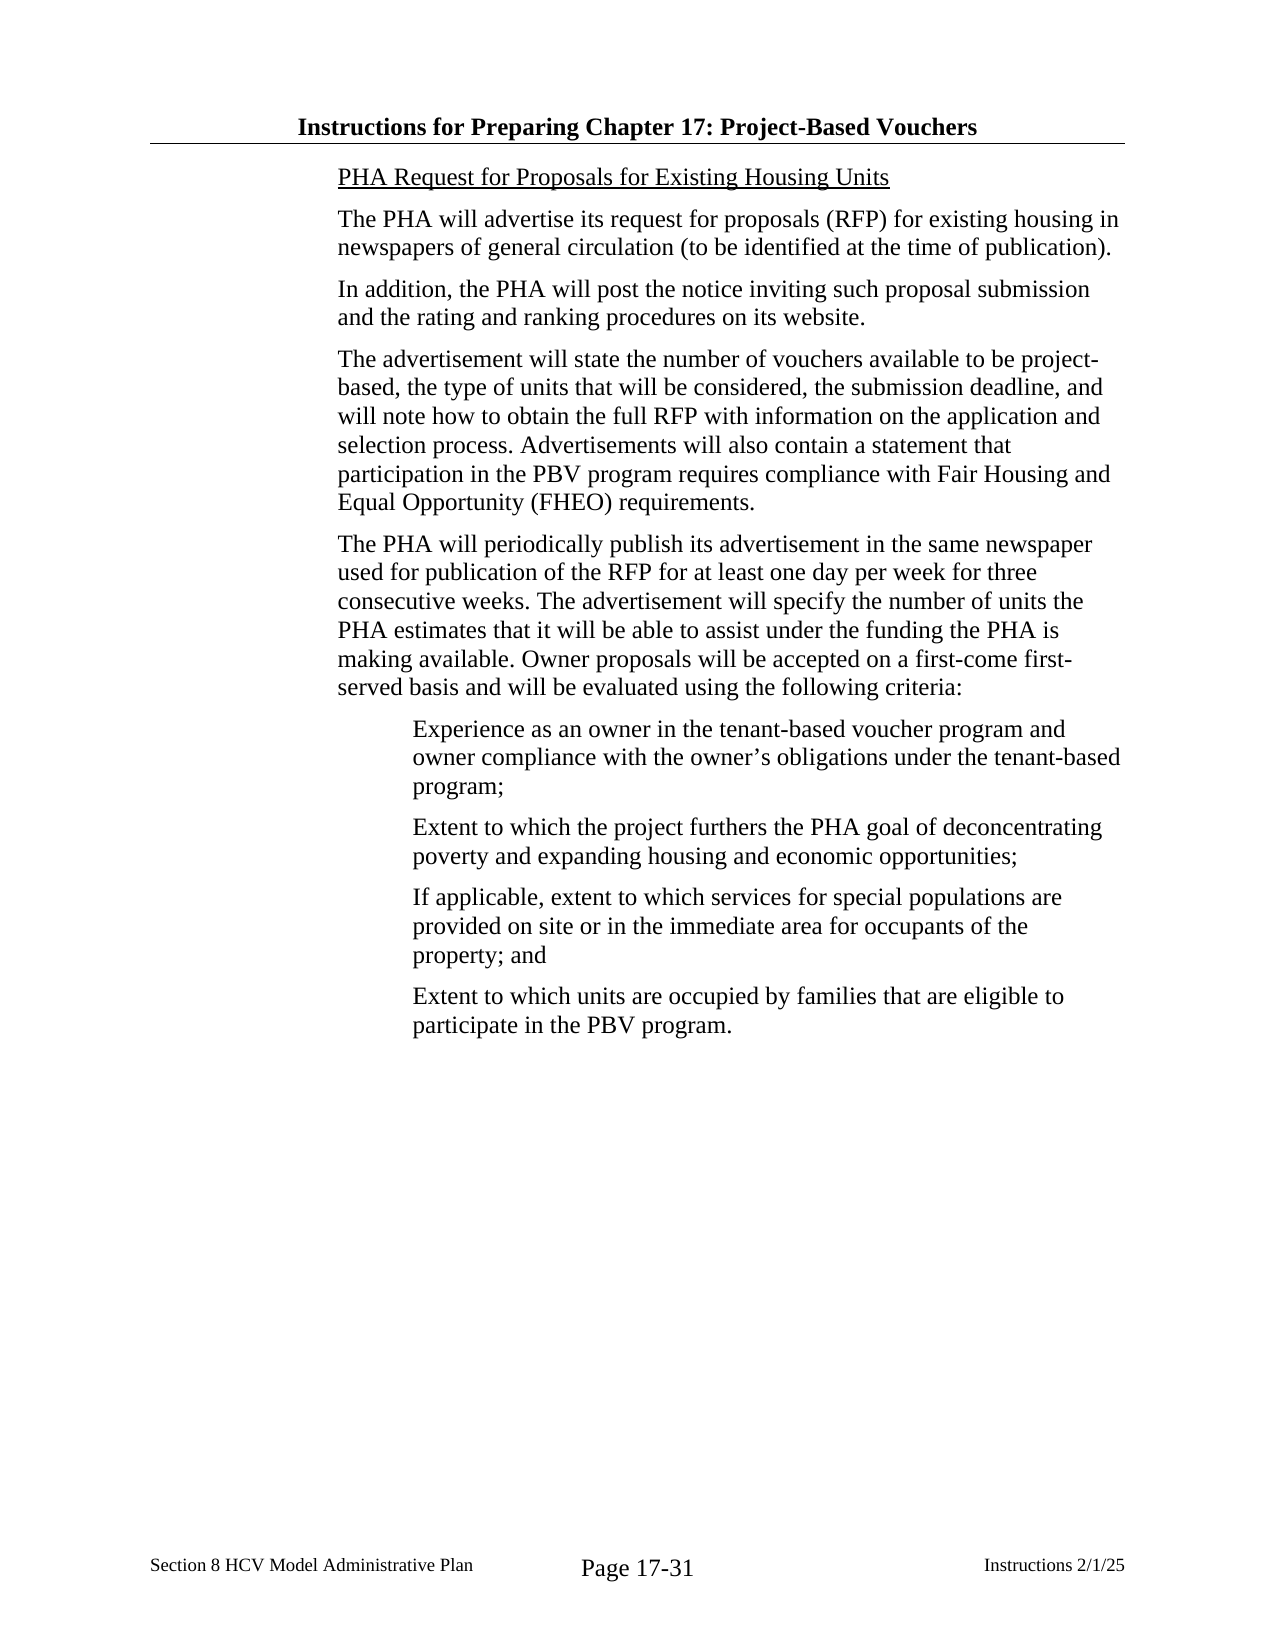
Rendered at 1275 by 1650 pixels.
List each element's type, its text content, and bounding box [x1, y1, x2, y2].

list If applicable, extent to which services for special populations are provided on site or in the immediate area for occupants of the property; and [412, 882, 1125, 969]
text The advertisement will state the number of vouchers available to be project-based, the type of units that will be considered, the submission deadline, and will note how to obtain the full RFP with information on the application and selection process. Advertisements will also contain a statement that participation in the PBV program requires compliance with Fair Housing and Equal Opportunity (FHEO) requirements. [337, 344, 1125, 516]
list Experience as an owner in the tenant-based voucher program and owner compliance with the owner’s obligations under the tenant-based program; [412, 714, 1125, 800]
text PHA Request for Proposals for Existing Housing Units [337, 162, 1125, 191]
text The PHA will advertise its request for proposals (RFP) for existing housing in newspapers of general circulation (to be identified at the time of publication). [337, 204, 1125, 261]
list Extent to which the project furthers the PHA goal of deconcentrating poverty and expanding housing and economic opportunities; [412, 812, 1125, 870]
text The PHA will periodically publish its advertisement in the same newspaper used for publication of the RFP for at least one day per week for three consecutive weeks. The advertisement will specify the number of units the PHA estimates that it will be able to assist under the funding the PHA is making available. Owner proposals will be accepted on a first-come first-served basis and will be evaluated using the following criteria: [337, 529, 1125, 701]
list Extent to which units are occupied by families that are eligible to participate in the PBV program. [412, 981, 1125, 1039]
text In addition, the PHA will post the notice inviting such proposal submission and the rating and ranking procedures on its website. [337, 274, 1125, 331]
